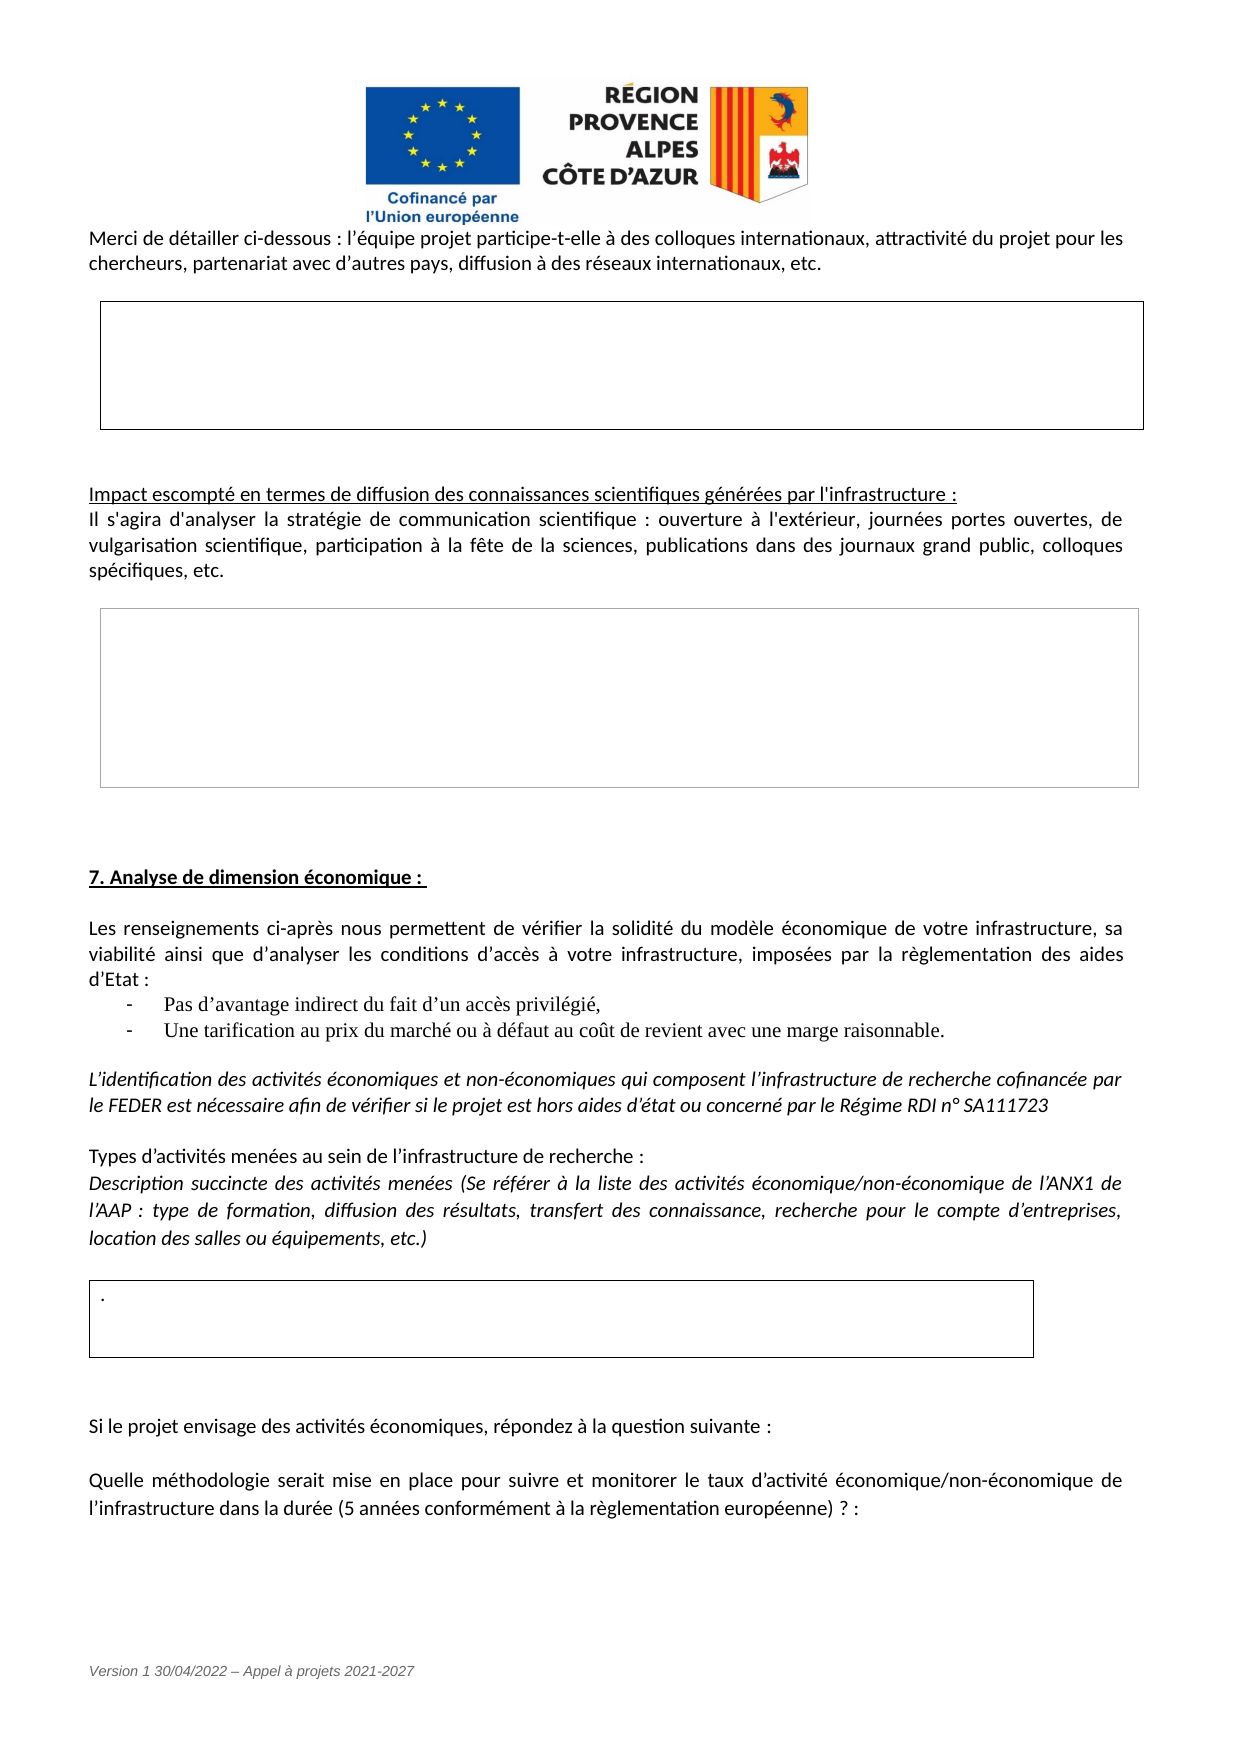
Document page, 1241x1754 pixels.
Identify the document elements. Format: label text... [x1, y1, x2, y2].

text Si le projet envisage des activités économiques, répondez à la question suivante : [89, 1413, 1125, 1438]
text L’identification des activités économiques et non-économiques qui composent l’infrastructure de recherche cofinancée par le FEDER est nécessaire afin de vérifier si le projet est hors aides d’état ou concerné par le Régime RDI n° SA111723 [89, 1067, 1125, 1117]
text Les renseignements ci-après nous permettent de vérifier la solidité du modèle économique de votre infrastructure, sa viabilité ainsi que d’analyser les conditions d’accès à votre infrastructure, imposées par la règlementation des aides d’Etat : [89, 915, 1125, 992]
text Il s'agira d'analyser la stratégie de communication scientifique : ouverture à l'extérieur, journées portes ouvertes, de vulgarisation scientifique, participation à la fête de la sciences, publications dans des journaux grand public, colloques spécifiques, etc. [89, 507, 1125, 583]
list Une tarification au prix du marché ou à défaut au coût de revient avec une marge raisonnable. [126, 1017, 1125, 1042]
table_header . [90, 1281, 1033, 1357]
list Pas d’avantage indirect du fait d’un accès privilégié, [126, 992, 1125, 1017]
table_header [101, 609, 1138, 787]
text Impact escompté en termes de diffusion des connaissances scientifiques générées par l'infrastructure : [89, 481, 1125, 507]
table_header [101, 302, 1143, 429]
text Merci de détailler ci-dessous : l’équipe projet participe-t-elle à des colloques internationaux, attractivité du projet pour les chercheurs, partenariat avec d’autres pays, diffusion à des réseaux internationaux, etc. [89, 225, 1125, 276]
text 7. Analyse de dimension économique : [89, 864, 1125, 890]
picture [365, 75, 811, 225]
text Description succincte des activités menées (Se référer à la liste des activités économique/non-économique de l’ANX1 de l’AAP : type de formation, diffusion des résultats, transfert des connaissance, recherche pour le compte d’entreprises, location des salles ou équipements, etc.) [89, 1170, 1125, 1250]
text Quelle méthodologie serait mise en place pour suivre et monitorer le taux d’activité économique/non-économique de l’infrastructure dans la durée (5 années conformément à la règlementation européenne) ? : [89, 1468, 1125, 1521]
text Types d’activités menées au sein de l’infrastructure de recherche : [89, 1143, 1125, 1168]
